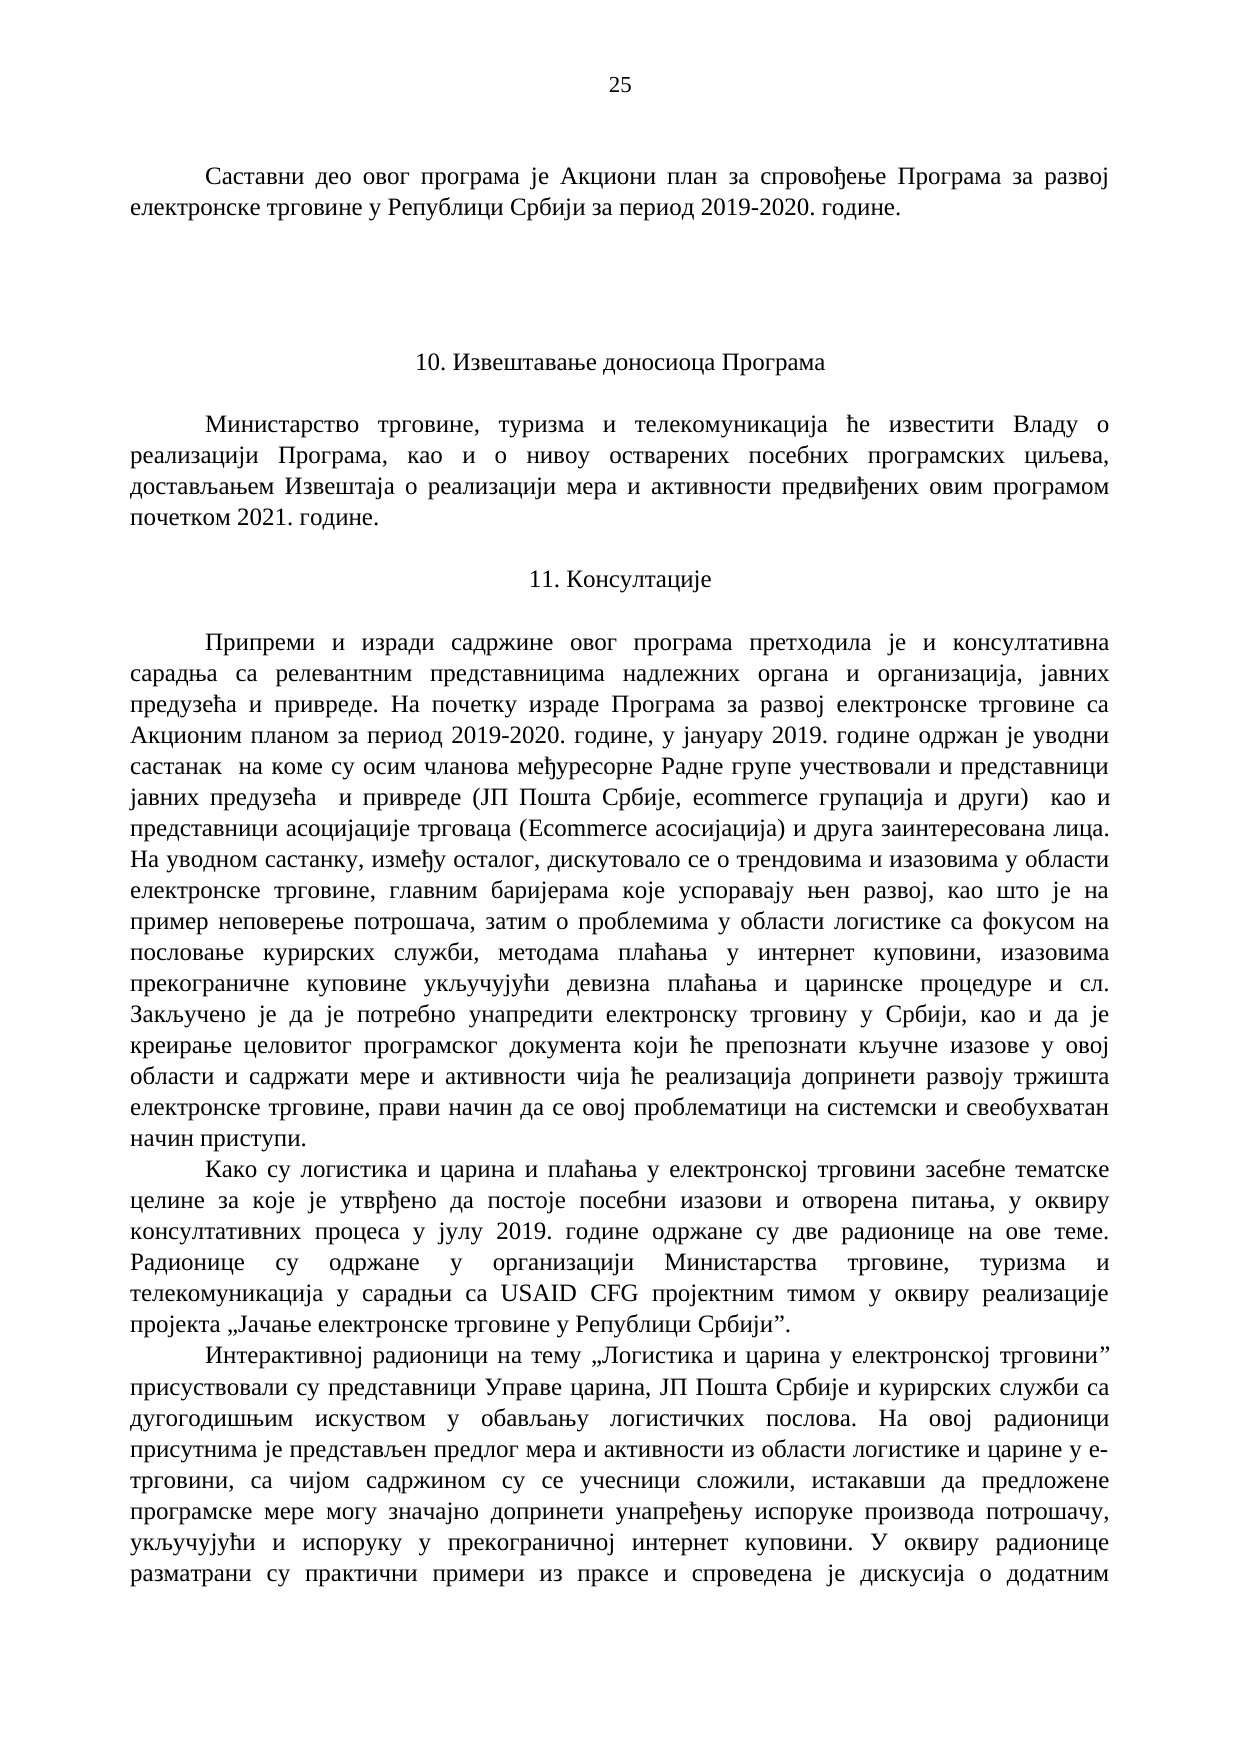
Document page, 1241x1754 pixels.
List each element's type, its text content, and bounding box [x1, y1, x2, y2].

text Како су логистика и царина и плаћања у електронској трговини засебне тематске целине за које је утврђено да постоје посебни изазови и отворена питања, у оквиру консултативних процеса у јулу 2019. године одржане су две радионице на ове теме. Радионице су одржане у организацији Министарства трговине, туризма и телекомуникација у сарадњи са USAID CFG пројектним тимом у оквиру реализације пројекта „Јачање електронске трговине у Републици Србији”. [130, 1154, 1110, 1338]
text 11. Консултације [130, 564, 1110, 593]
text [130, 1341, 1110, 1587]
text Министарство трговине, туризма и телекомуникација ће известити Владу о реализацији Програма, као и о нивоу остварених посебних програмских циљева, достављањем Извештаја о реализацији мера и активности предвиђених овим програмом почетком 2021. године. [130, 409, 1110, 531]
text Саставни део овог програма је Акциони план за спровођење Програма за развој електронске трговине у Републици Србији за период 2019-2020. године. [130, 161, 1110, 221]
text Припреми и изради садржине овог програма претходила је и консултативна сарадња са релевантним представницима надлежних органа и организација, јавних предузећа и привреде. На почетку израде Програма за развој електронске трговине са Акционим планом за период 2019-2020. године, у јануару 2019. године одржан је уводни састанак на коме су осим чланова међуресорне Радне групе учествовали и представници јавних предузећа и привреде (ЈП Пошта Србије, ecommerсe групација и други) као и представници асоцијације трговаца (Ecommerce асосијација) и друга заинтересована лица. На уводном састанку, између осталог, дискутовало се о трендовима и изазовима у области електронске трговине, главним баријерама које успоравају њен развој, као што је на пример неповерење потрошача, затим о проблемима у области логистике са фокусом на пословање курирских служби, методама плаћања у интернет куповини, изазовима прекограничне куповине укључујући девизна плаћања и царинске процедуре и сл. Закључено је да је потребно унапредити електронску трговину у Србији, као и да је креирање целовитог програмског документа који ће препознати кључне изазове у овој области и садржати мере и активности чија ће реализација допринети развоју тржишта електронске трговине, прави начин да се овој проблематици на системски и свеобухватан начин приступи. [130, 627, 1110, 1152]
text 10. Извештавање доносиоца Програма [130, 347, 1110, 376]
